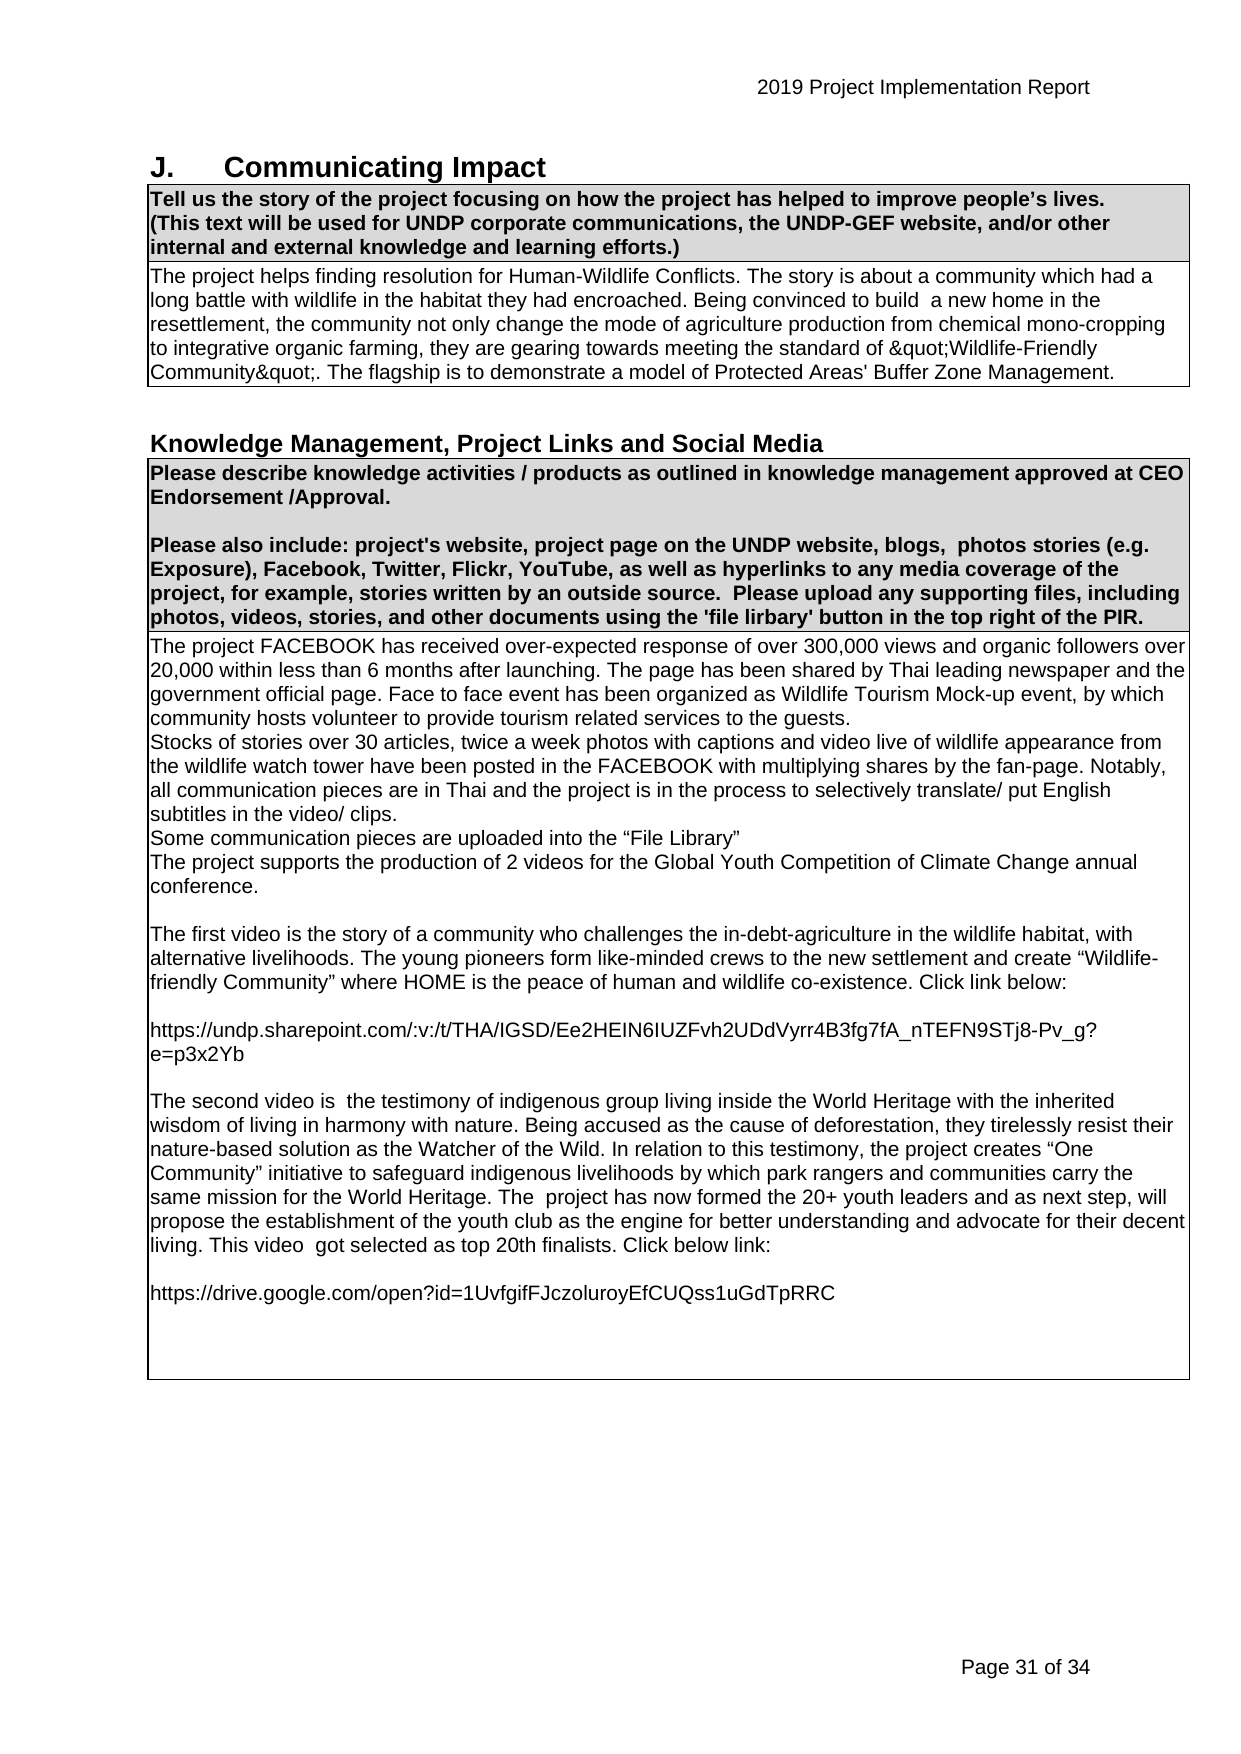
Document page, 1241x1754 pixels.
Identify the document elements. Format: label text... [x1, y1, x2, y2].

subtitle Communicating Impact [150, 150, 1090, 183]
table_header Tell us the story of the project focusing on how the project has helped to improve people’s lives. (This text will be used for UNDP corporate communications, the UNDP-GEF website, and/or other internal and external knowledge and learning efforts.) [149, 185, 1189, 261]
text Knowledge Management, Project Links and Social Media [150, 429, 1090, 458]
table_cell The project FACEBOOK has received over-expected response of over 300,000 views and organic followers over 20,000 within less than 6 months after launching. The page has been shared by Thai leading newspaper and the government official page. Face to face event has been organized as Wildlife Tourism Mock-up event, by which community hosts volunteer to provide tourism related services to the guests. Stocks of stories over 30 articles, twice a week photos with captions and video live of wildlife appearance from the wildlife watch tower have been posted in the FACEBOOK with multiplying shares by the fan-page. Notably, all communication pieces are in Thai and the project is in the process to selectively translate/ put English subtitles in the video/ clips. Some communication pieces are uploaded into the “File Library” The project supports the production of 2 videos for the Global Youth Competition of Climate Change annual conference. The first video is the story of a community who challenges the in-debt-agriculture in the wildlife habitat, with alternative livelihoods. The young pioneers form like-minded crews to the new settlement and create “Wildlife-friendly Community” where HOME is the peace of human and wildlife co-existence. Click link below: https://undp.sharepoint.com/:v:/t/THA/IGSD/Ee2HEIN6IUZFvh2UDdVyrr4B3fg7fA_nTEFN9STj8-Pv_g?e=p3x2Yb The second video is the testimony of indigenous group living inside the World Heritage with the inherited wisdom of living in harmony with nature. Being accused as the cause of deforestation, they tirelessly resist their nature-based solution as the Watcher of the Wild. In relation to this testimony, the project creates “One Community” initiative to safeguard indigenous livelihoods by which park rangers and communities carry the same mission for the World Heritage. The project has now formed the 20+ youth leaders and as next step, will propose the establishment of the youth club as the engine for better understanding and advocate for their decent living. This video got selected as top 20th finalists. Click below link: https://drive.google.com/open?id=1UvfgifFJczoluroyEfCUQss1uGdTpRRC [149, 632, 1189, 1379]
table_header Please describe knowledge activities / products as outlined in knowledge management approved at CEO Endorsement /Approval. Please also include: project's website, project page on the UNDP website, blogs, photos stories (e.g. Exposure), Facebook, Twitter, Flickr, YouTube, as well as hyperlinks to any media coverage of the project, for example, stories written by an outside source. Please upload any supporting files, including photos, videos, stories, and other documents using the 'file lirbary' button in the top right of the PIR. [149, 459, 1189, 631]
table_cell The project helps finding resolution for Human-Wildlife Conflicts. The story is about a community which had a long battle with wildlife in the habitat they had encroached. Being convinced to build a new home in the resettlement, the community not only change the mode of agriculture production from chemical mono-cropping to integrative organic farming, they are gearing towards meeting the standard of &quot;Wildlife-Friendly Community&quot;. The flagship is to demonstrate a model of Protected Areas' Buffer Zone Management. [149, 262, 1189, 386]
